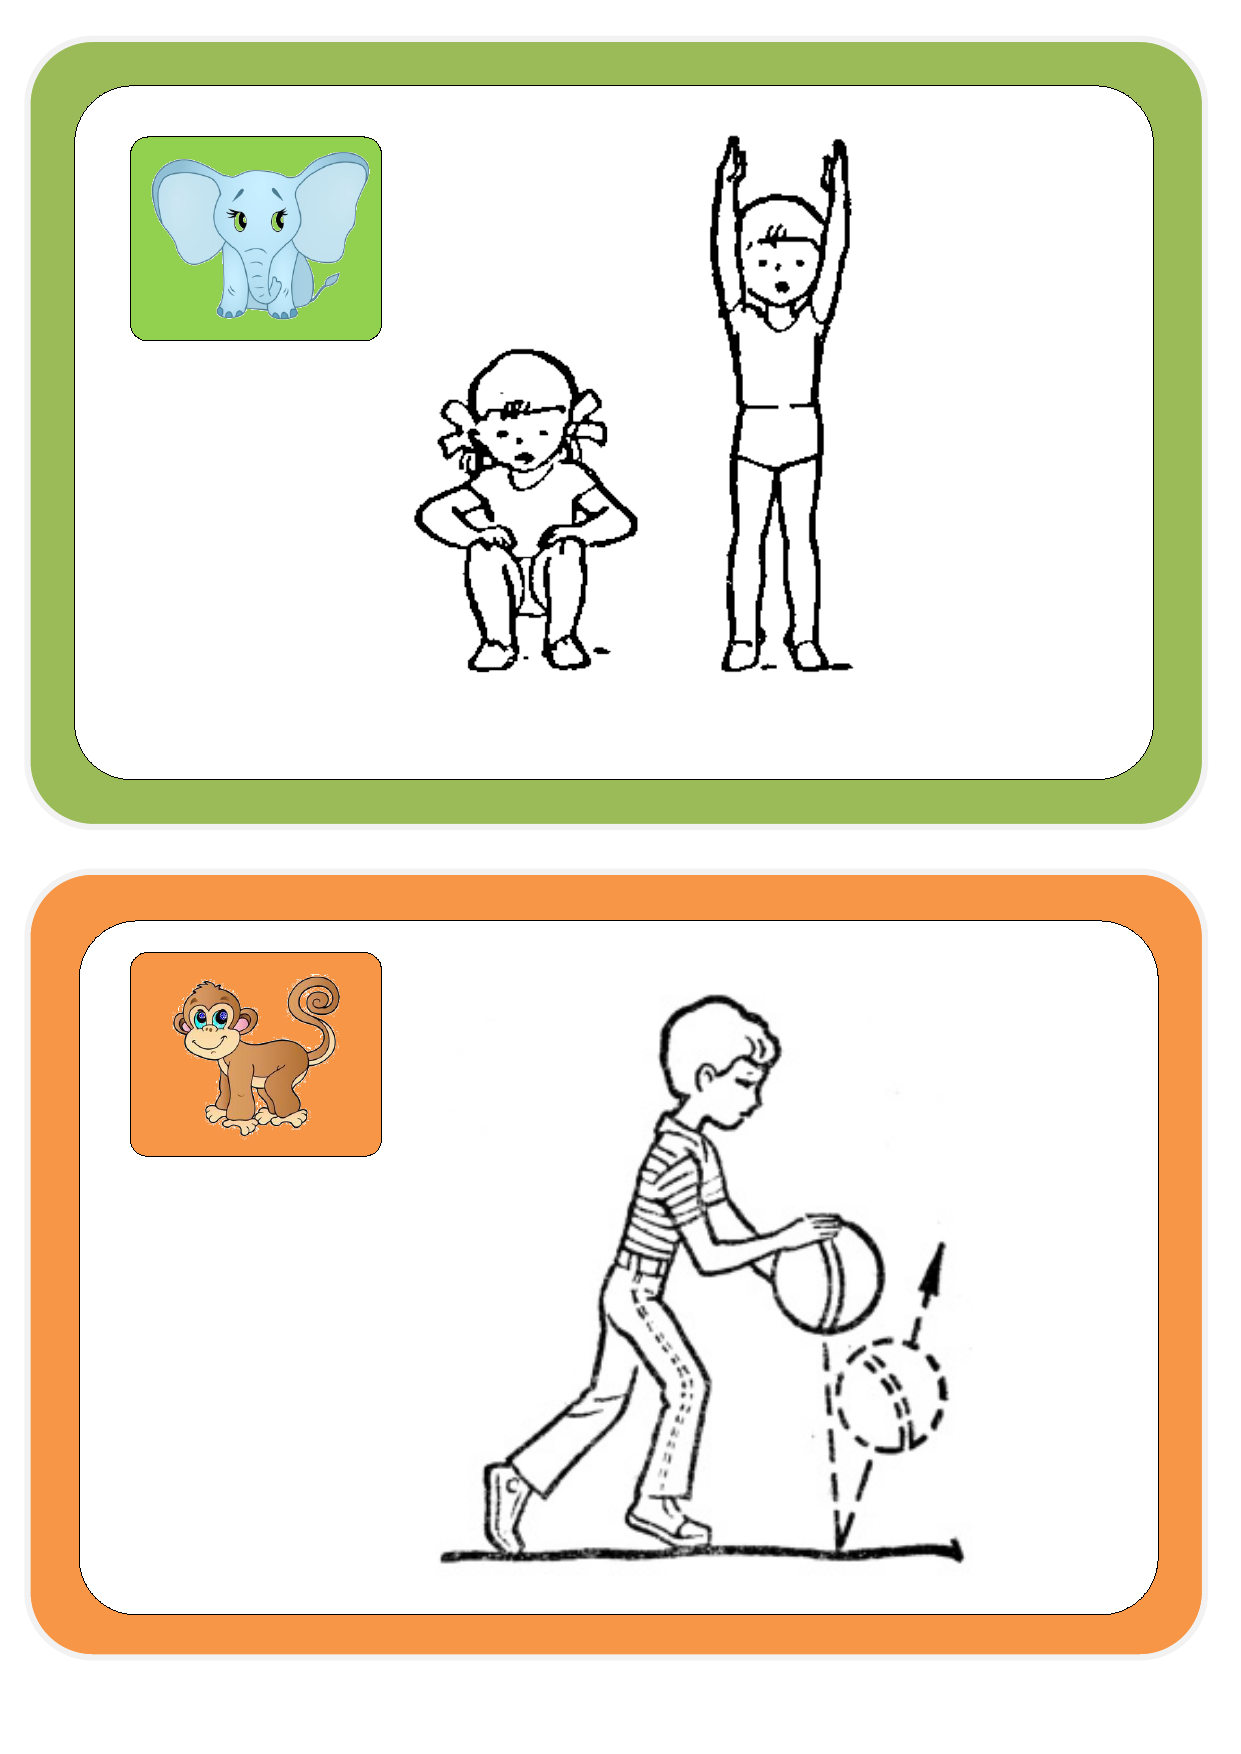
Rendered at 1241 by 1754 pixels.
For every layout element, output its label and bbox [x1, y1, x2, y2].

picture [435, 978, 977, 1588]
picture [396, 329, 640, 690]
picture [167, 969, 346, 1140]
picture [148, 147, 372, 323]
picture [686, 133, 891, 692]
